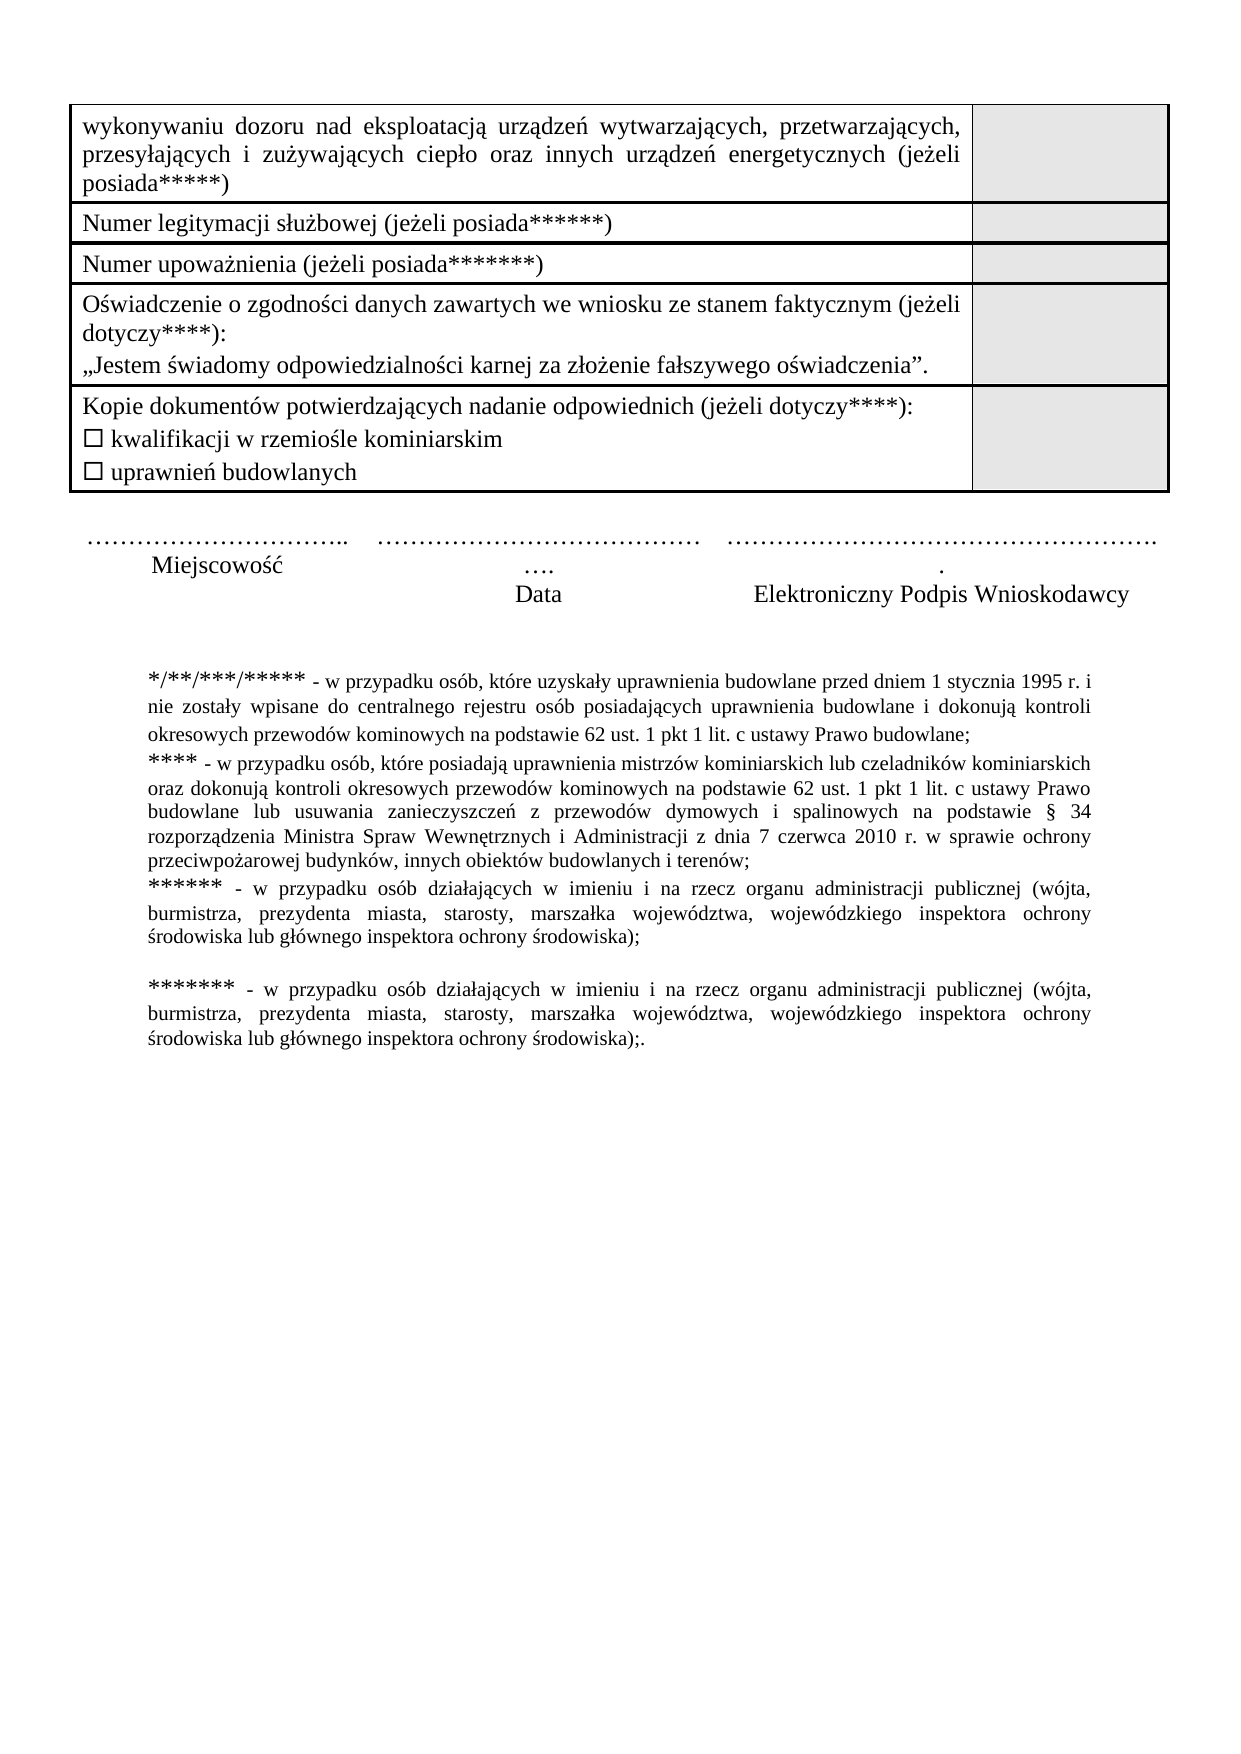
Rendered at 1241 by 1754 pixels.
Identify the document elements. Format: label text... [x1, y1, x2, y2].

table_cell …………………………………………….. Elektroniczny Podpis Wnioskodawcy [713, 493, 1169, 636]
text */**/***/***** - w przypadku osób, które uzyskały uprawnienia budowlane przed dniem 1 stycznia 1995 r. i nie zostały wpisane do centralnego rejestru osób posiadających uprawnienia budowlane i dokonują kontroli okresowych przewodów kominowych na podstawie 62 ust. 1 pkt 1 lit. c ustawy Prawo budowlane; [148, 665, 1093, 747]
table_cell Oświadczenie o zgodności danych zawartych we wniosku ze stanem faktycznym (jeżeli dotyczy****): „Jestem świadomy odpowiedzialności karnej za złożenie fałszywego oświadczenia”. [72, 285, 972, 383]
table_cell Kopie dokumentów potwierdzających nadanie odpowiednich (jeżeli dotyczy****): kwalifikacji w rzemiośle kominiarskim uprawnień budowlanych [72, 387, 972, 489]
table_cell [973, 204, 1167, 241]
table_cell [72, 105, 972, 201]
table_cell [973, 285, 1167, 383]
table_cell Numer legitymacji służbowej (jeżeli posiada******) [72, 204, 972, 241]
table_cell ……………………………………. Data [364, 493, 713, 636]
text ****** - w przypadku osób działających w imieniu i na rzecz organu administracji publicznej (wójta, burmistrza, prezydenta miasta, starosty, marszałka województwa, wojewódzkiego inspektora ochrony środowiska lub głównego inspektora ochrony środowiska); [148, 872, 1093, 948]
table_cell [973, 387, 1167, 489]
table_cell [973, 105, 1167, 201]
text **** - w przypadku osób, które posiadają uprawnienia mistrzów kominiarskich lub czeladników kominiarskich oraz dokonują kontroli okresowych przewodów kominowych na podstawie 62 ust. 1 pkt 1 lit. c ustawy Prawo budowlane lub usuwania zanieczyszczeń z przewodów dymowych i spalinowych na podstawie § 34 rozporządzenia Ministra Spraw Wewnętrznych i Administracji z dnia 7 czerwca 2010 r. w sprawie ochrony przeciwpożarowej budynków, innych obiektów budowlanych i terenów; [148, 747, 1093, 872]
table_cell [973, 245, 1167, 282]
text ******* - w przypadku osób działających w imieniu i na rzecz organu administracji publicznej (wójta, burmistrza, prezydenta miasta, starosty, marszałka województwa, wojewódzkiego inspektora ochrony środowiska lub głównego inspektora ochrony środowiska);. [148, 973, 1093, 1049]
table_cell ………………………….. Miejscowość [71, 493, 363, 636]
table_cell Numer upoważnienia (jeżeli posiada*******) [72, 245, 972, 282]
